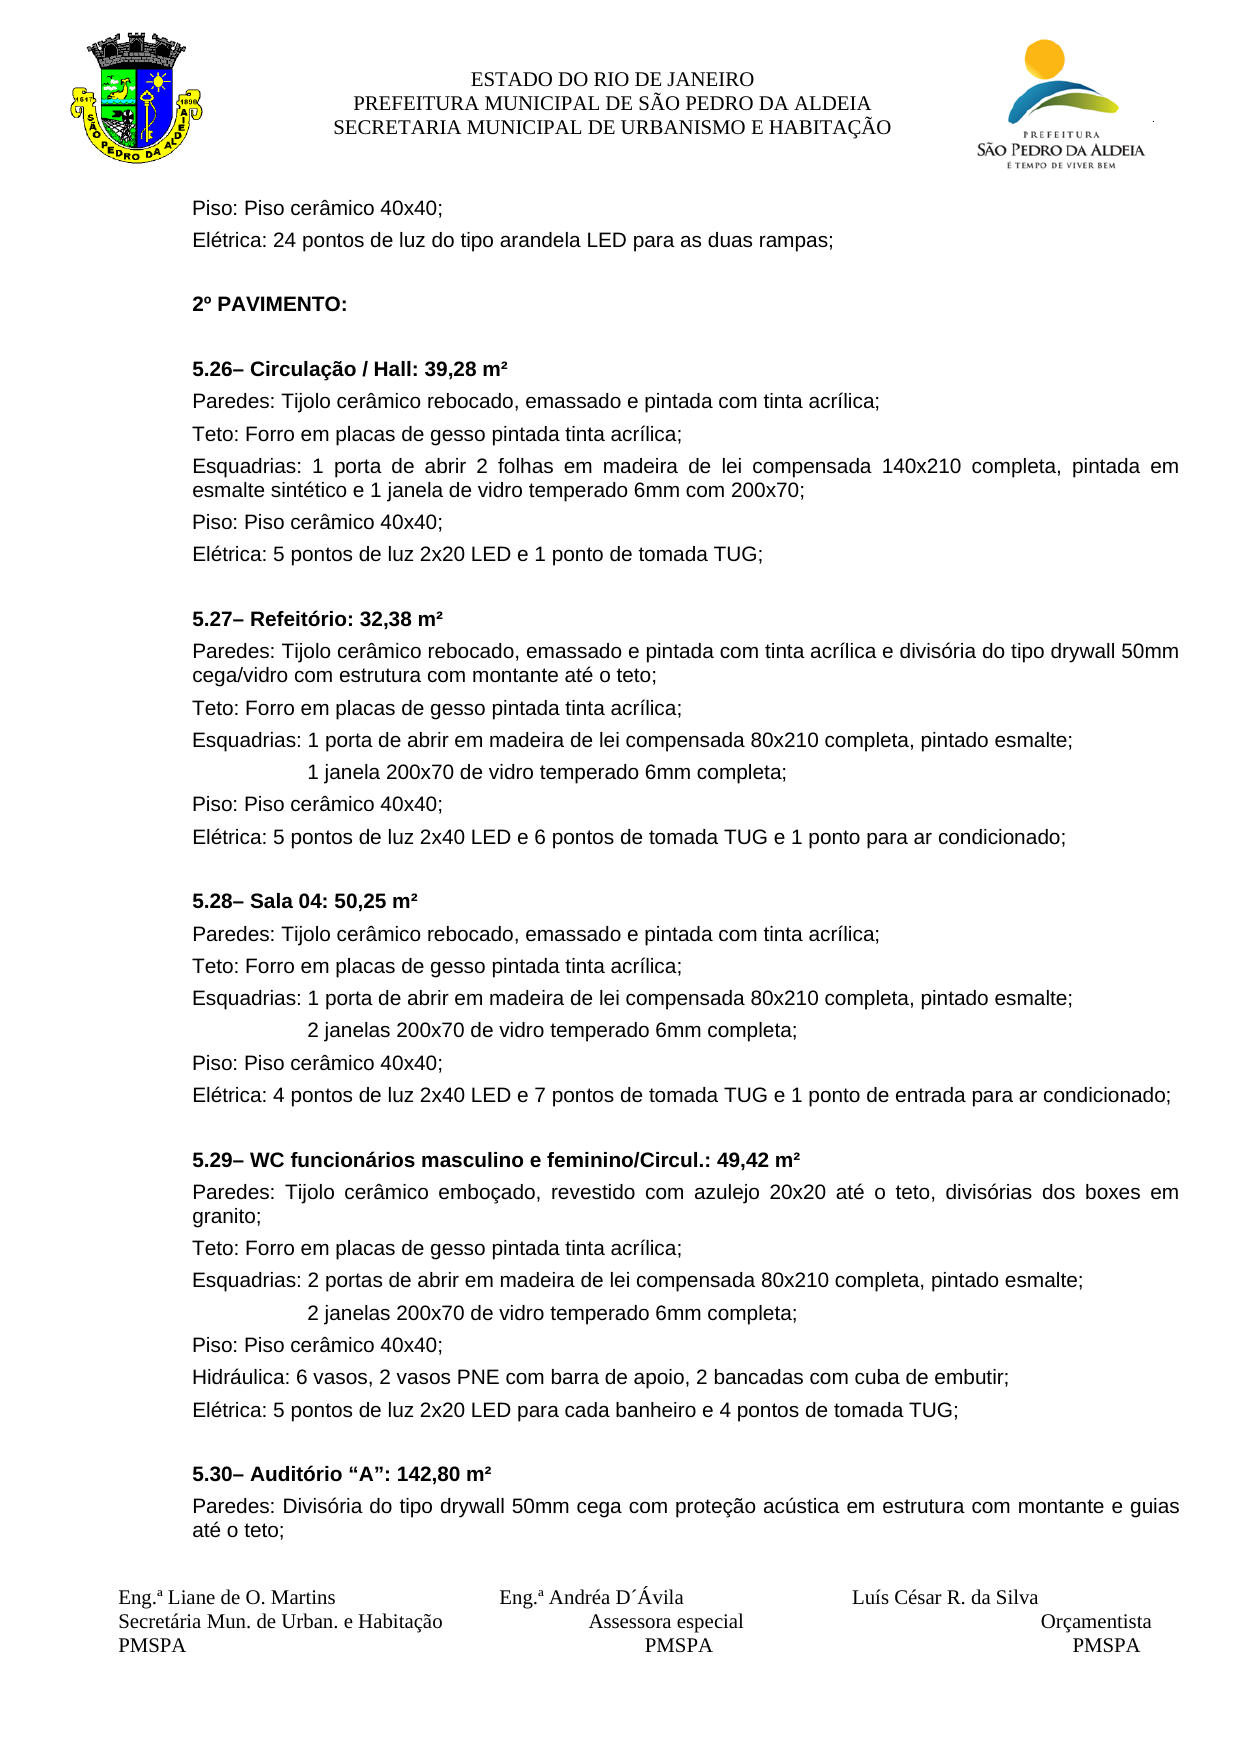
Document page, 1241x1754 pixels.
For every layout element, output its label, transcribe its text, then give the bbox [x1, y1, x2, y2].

text Esquadrias: 1 porta de abrir em madeira de lei compensada 80x210 completa, pintado esmalte; [118, 728, 1181, 752]
text Piso: Piso cerâmico 40x40; [118, 1333, 1181, 1357]
text 2 janelas 200x70 de vidro temperado 6mm completa; [118, 1018, 1181, 1042]
text Paredes: Tijolo cerâmico rebocado, emassado e pintada com tinta acrílica e divisória do tipo drywall 50mm cega/vidro com estrutura com montante até o teto; [192, 639, 1181, 687]
text Hidráulica: 6 vasos, 2 vasos PNE com barra de apoio, 2 bancadas com cuba de embutir; [118, 1365, 1181, 1389]
text Esquadrias: 2 portas de abrir em madeira de lei compensada 80x210 completa, pintado esmalte; [118, 1268, 1181, 1292]
text 5.29– WC funcionários masculino e feminino/Circul.: 49,42 m² [192, 1147, 1181, 1171]
text Paredes: Tijolo cerâmico rebocado, emassado e pintada com tinta acrílica; [192, 389, 1181, 413]
text Elétrica: 24 pontos de luz do tipo arandela LED para as duas rampas; [192, 228, 1181, 252]
text Elétrica: 4 pontos de luz 2x40 LED e 7 pontos de tomada TUG e 1 ponto de entrada para ar condicionado; [192, 1083, 1181, 1107]
text 5.26– Circulação / Hall: 39,28 m² [192, 357, 1181, 381]
text 5.30– Auditório “A”: 142,80 m² [192, 1462, 1181, 1486]
text Teto: Forro em placas de gesso pintada tinta acrílica; [118, 695, 1181, 719]
text Teto: Forro em placas de gesso pintada tinta acrílica; [118, 421, 1181, 445]
text Piso: Piso cerâmico 40x40; [118, 510, 1181, 534]
picture [63, 28, 206, 165]
text Piso: Piso cerâmico 40x40; [118, 195, 1181, 219]
text Piso: Piso cerâmico 40x40; [118, 792, 1181, 816]
text Paredes: Divisória do tipo drywall 50mm cega com proteção acústica em estrutura com montante e guias até o teto; [192, 1494, 1181, 1542]
text Piso: Piso cerâmico 40x40; [118, 1051, 1181, 1074]
text Paredes: Tijolo cerâmico rebocado, emassado e pintada com tinta acrílica; [192, 921, 1181, 945]
text Paredes: Tijolo cerâmico emboçado, revestido com azulejo 20x20 até o teto, divisórias dos boxes em granito; [192, 1180, 1181, 1228]
text Elétrica: 5 pontos de luz 2x20 LED e 1 ponto de tomada TUG; [192, 542, 1181, 566]
text 5.27– Refeitório: 32,38 m² [192, 607, 1181, 631]
text 1 janela 200x70 de vidro temperado 6mm completa; [118, 760, 1181, 784]
text Teto: Forro em placas de gesso pintada tinta acrílica; [118, 954, 1181, 978]
text Elétrica: 5 pontos de luz 2x20 LED para cada banheiro e 4 pontos de tomada TUG; [192, 1397, 1181, 1421]
text Esquadrias: 1 porta de abrir em madeira de lei compensada 80x210 completa, pintado esmalte; [118, 986, 1181, 1010]
text 5.28– Sala 04: 50,25 m² [192, 889, 1181, 913]
text 2 janelas 200x70 de vidro temperado 6mm completa; [118, 1301, 1181, 1324]
text Elétrica: 5 pontos de luz 2x40 LED e 6 pontos de tomada TUG e 1 ponto para ar condicionado; [192, 824, 1181, 848]
text Esquadrias: 1 porta de abrir 2 folhas em madeira de lei compensada 140x210 completa, pintada em esmalte sintético e 1 janela de vidro temperado 6mm com 200x70; [192, 454, 1181, 502]
text Teto: Forro em placas de gesso pintada tinta acrílica; [118, 1236, 1181, 1260]
text 2º PAVIMENTO: [192, 292, 1181, 316]
picture [972, 31, 1164, 171]
